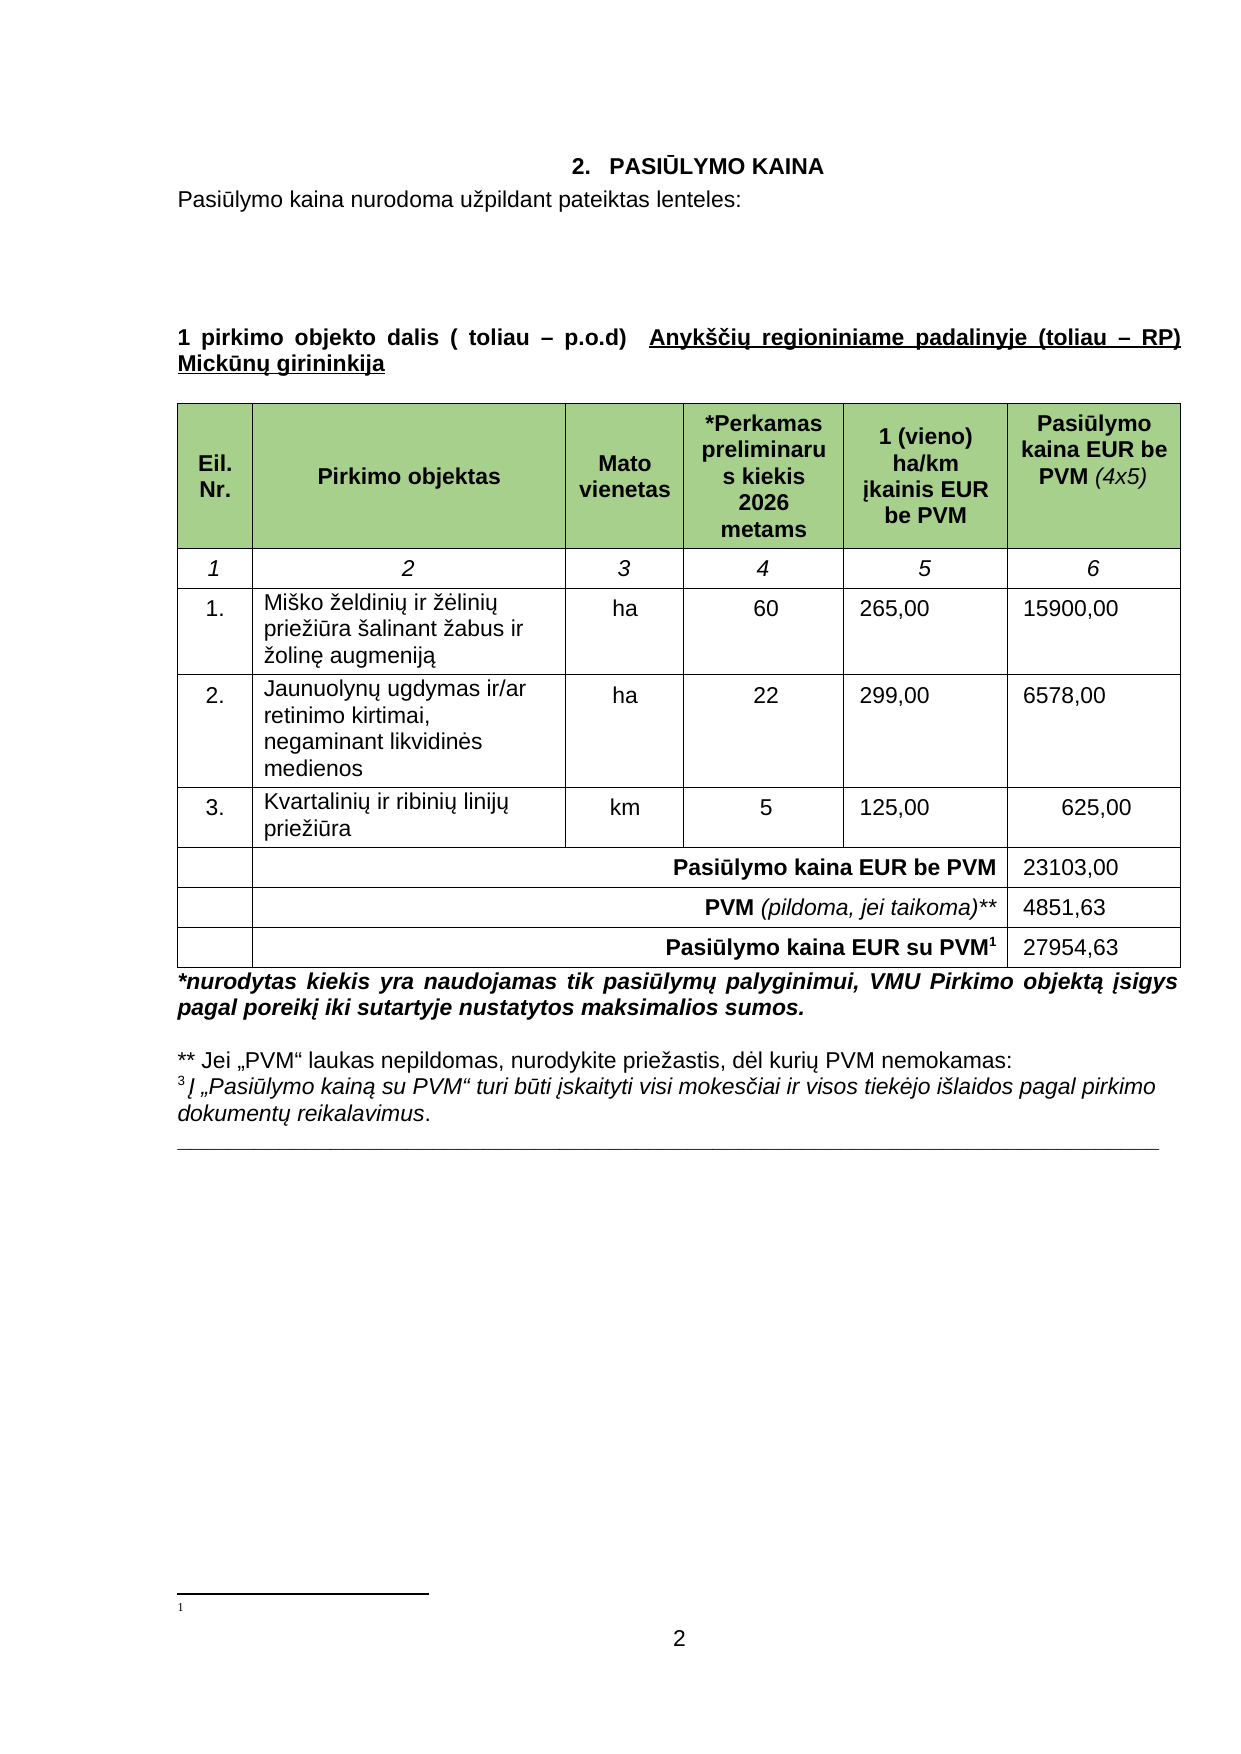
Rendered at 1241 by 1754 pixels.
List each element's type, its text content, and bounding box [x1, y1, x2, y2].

table_cell 22 [684, 675, 843, 787]
table_cell Miško želdinių ir žėlinių priežiūra šalinant žabus ir žolinę augmeniją [253, 589, 565, 674]
table_header Pirkimo objektas [253, 404, 565, 548]
table_cell 23103,00 [1008, 848, 1180, 887]
table_cell km [566, 788, 683, 847]
table_cell 6578,00 [1008, 675, 1180, 787]
table_cell 2 [253, 549, 565, 588]
table_cell Pasiūlymo kaina EUR be PVM [253, 848, 1007, 887]
text *nurodytas kiekis yra naudojamas tik pasiūlymų palyginimui, VMU Pirkimo objektą įsigys pagal poreikį iki sutartyje nustatytos maksimalios sumos. [177, 968, 1181, 1021]
table_cell 1 [178, 549, 252, 588]
table_cell [178, 928, 252, 967]
table_cell 625,00 [1008, 788, 1180, 847]
table_cell 27954,63 [1008, 928, 1180, 967]
table_cell 5 [684, 788, 843, 847]
table_cell 6 [1008, 549, 1180, 588]
table_cell 1. [178, 589, 252, 674]
table_cell Pasiūlymo kaina EUR su PVM [253, 928, 1007, 967]
table_cell 265,00 [844, 589, 1007, 674]
table_cell Kvartalinių ir ribinių linijų priežiūra [253, 788, 565, 847]
text 1 pirkimo objekto dalis ( toliau – p.o.d) Anykščių regioniniame padalinyje (toliau – RP) Mickūnų girininkija [177, 324, 1181, 376]
text ** Jei „PVM“ laukas nepildomas, nurodykite priežastis, dėl kurių PVM nemokamas: [177, 1047, 1181, 1073]
table_cell 3. [178, 788, 252, 847]
table_header Mato vienetas [566, 404, 683, 548]
table_cell 299,00 [844, 675, 1007, 787]
table_cell [178, 848, 252, 887]
subtitle PASIŪLYMO KAINA [215, 153, 1181, 179]
table_cell 2. [178, 675, 252, 787]
table_cell 4 [684, 549, 843, 588]
table_cell PVM (pildoma, jei taikoma)** [253, 888, 1007, 927]
table_cell 125,00 [844, 788, 1007, 847]
table_header *Perkamas preliminarus kiekis 2026 metams [684, 404, 843, 548]
text Pasiūlymo kaina nurodoma užpildant pateiktas lenteles: [177, 186, 1181, 212]
table_header Eil. Nr. [178, 404, 252, 548]
table_cell ha [566, 675, 683, 787]
table_cell 60 [684, 589, 843, 674]
table_cell 15900,00 [1008, 589, 1180, 674]
table_cell 3 [566, 549, 683, 588]
text 3 Į „Pasiūlymo kainą su PVM“ turi būti įskaityti visi mokesčiai ir visos tiekėjo išlaidos pagal pirkimo dokumentų reikalavimus. [177, 1073, 1181, 1126]
table_cell ha [566, 589, 683, 674]
table_header Pasiūlymo kaina EUR be PVM (4x5) [1008, 404, 1180, 548]
table_cell [178, 888, 252, 927]
table_cell 5 [844, 549, 1007, 588]
text _____________________________________________________________________________ [177, 1126, 1181, 1152]
table_header 1 (vieno) ha/km įkainis EUR be PVM [844, 404, 1007, 548]
table_cell 4851,63 [1008, 888, 1180, 927]
table_cell Jaunuolynų ugdymas ir/ar retinimo kirtimai, negaminant likvidinės medienos [253, 675, 565, 787]
